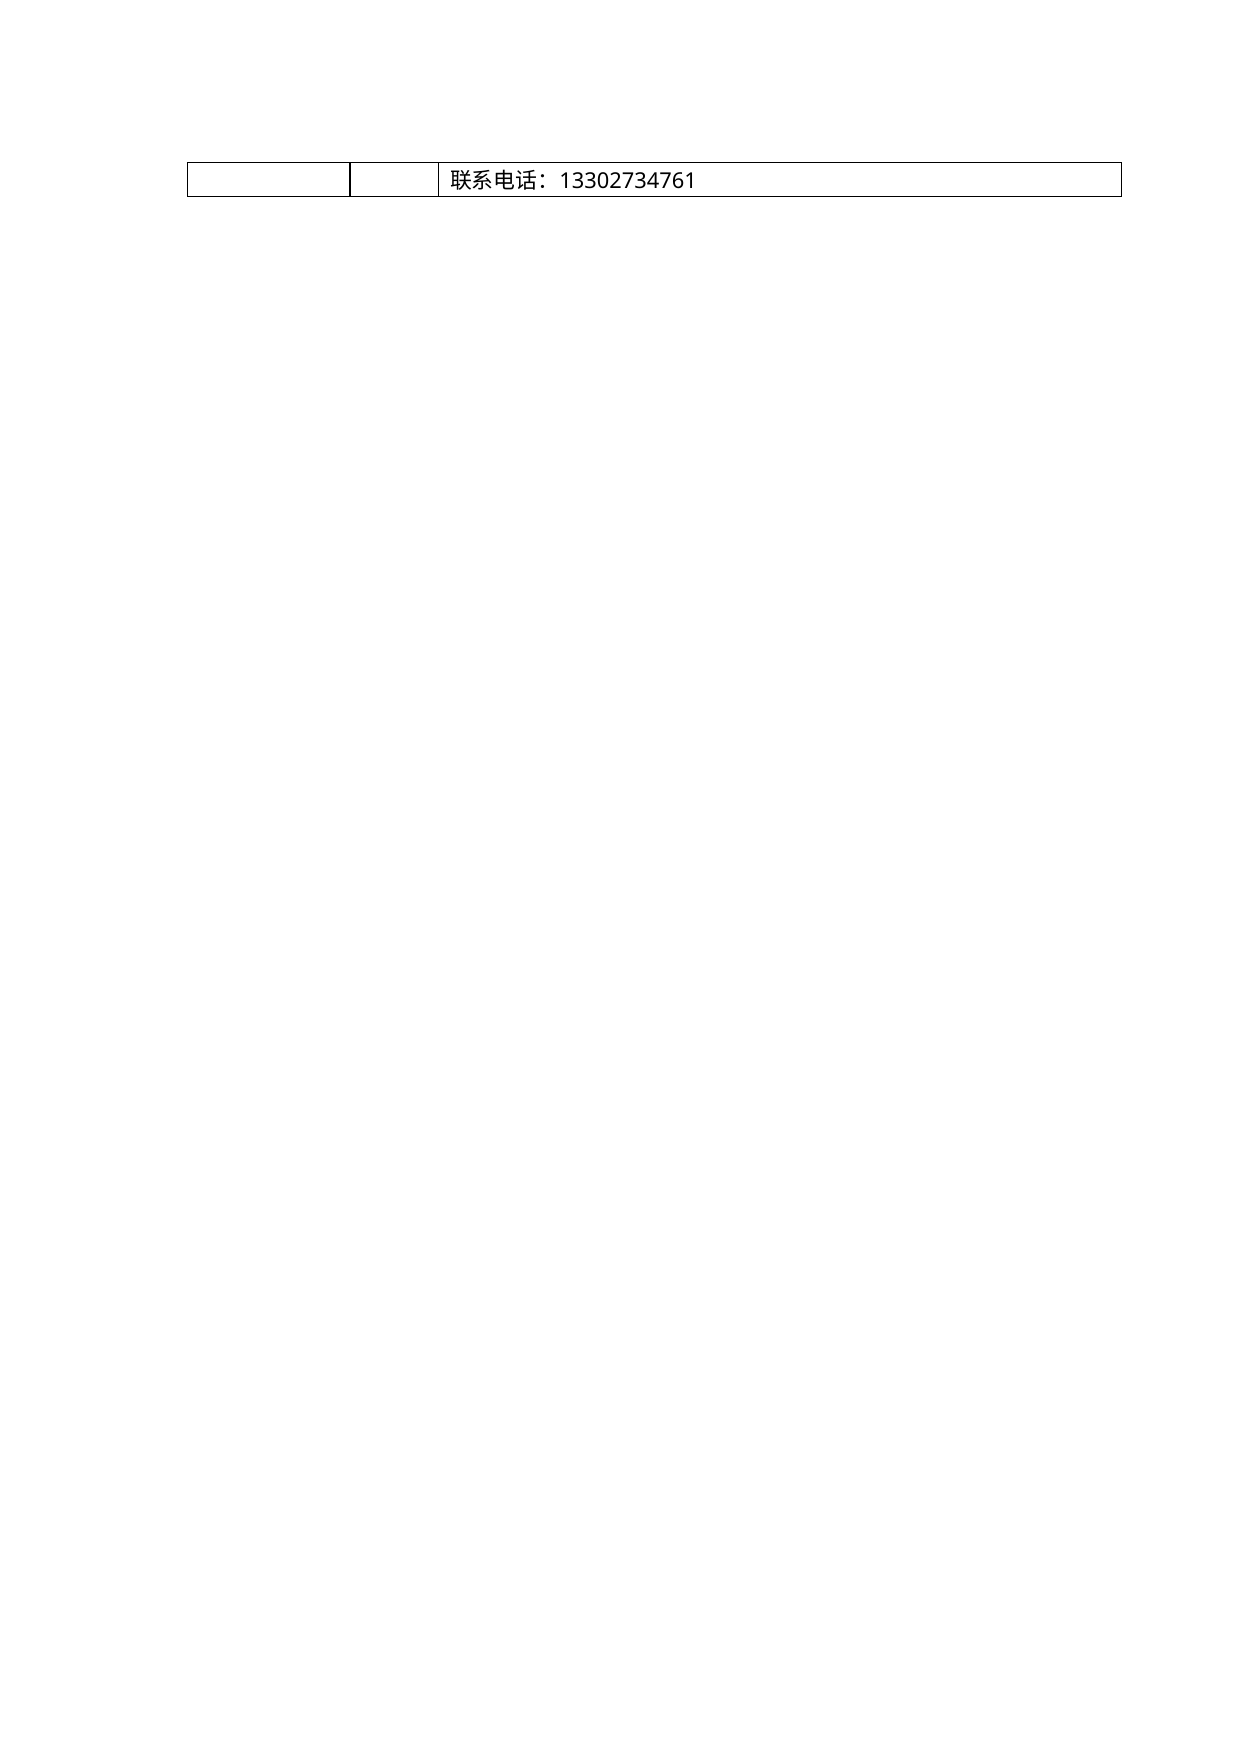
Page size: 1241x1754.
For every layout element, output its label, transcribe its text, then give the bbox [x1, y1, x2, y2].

table_cell 联系电话：13302734761 [439, 163, 1121, 196]
